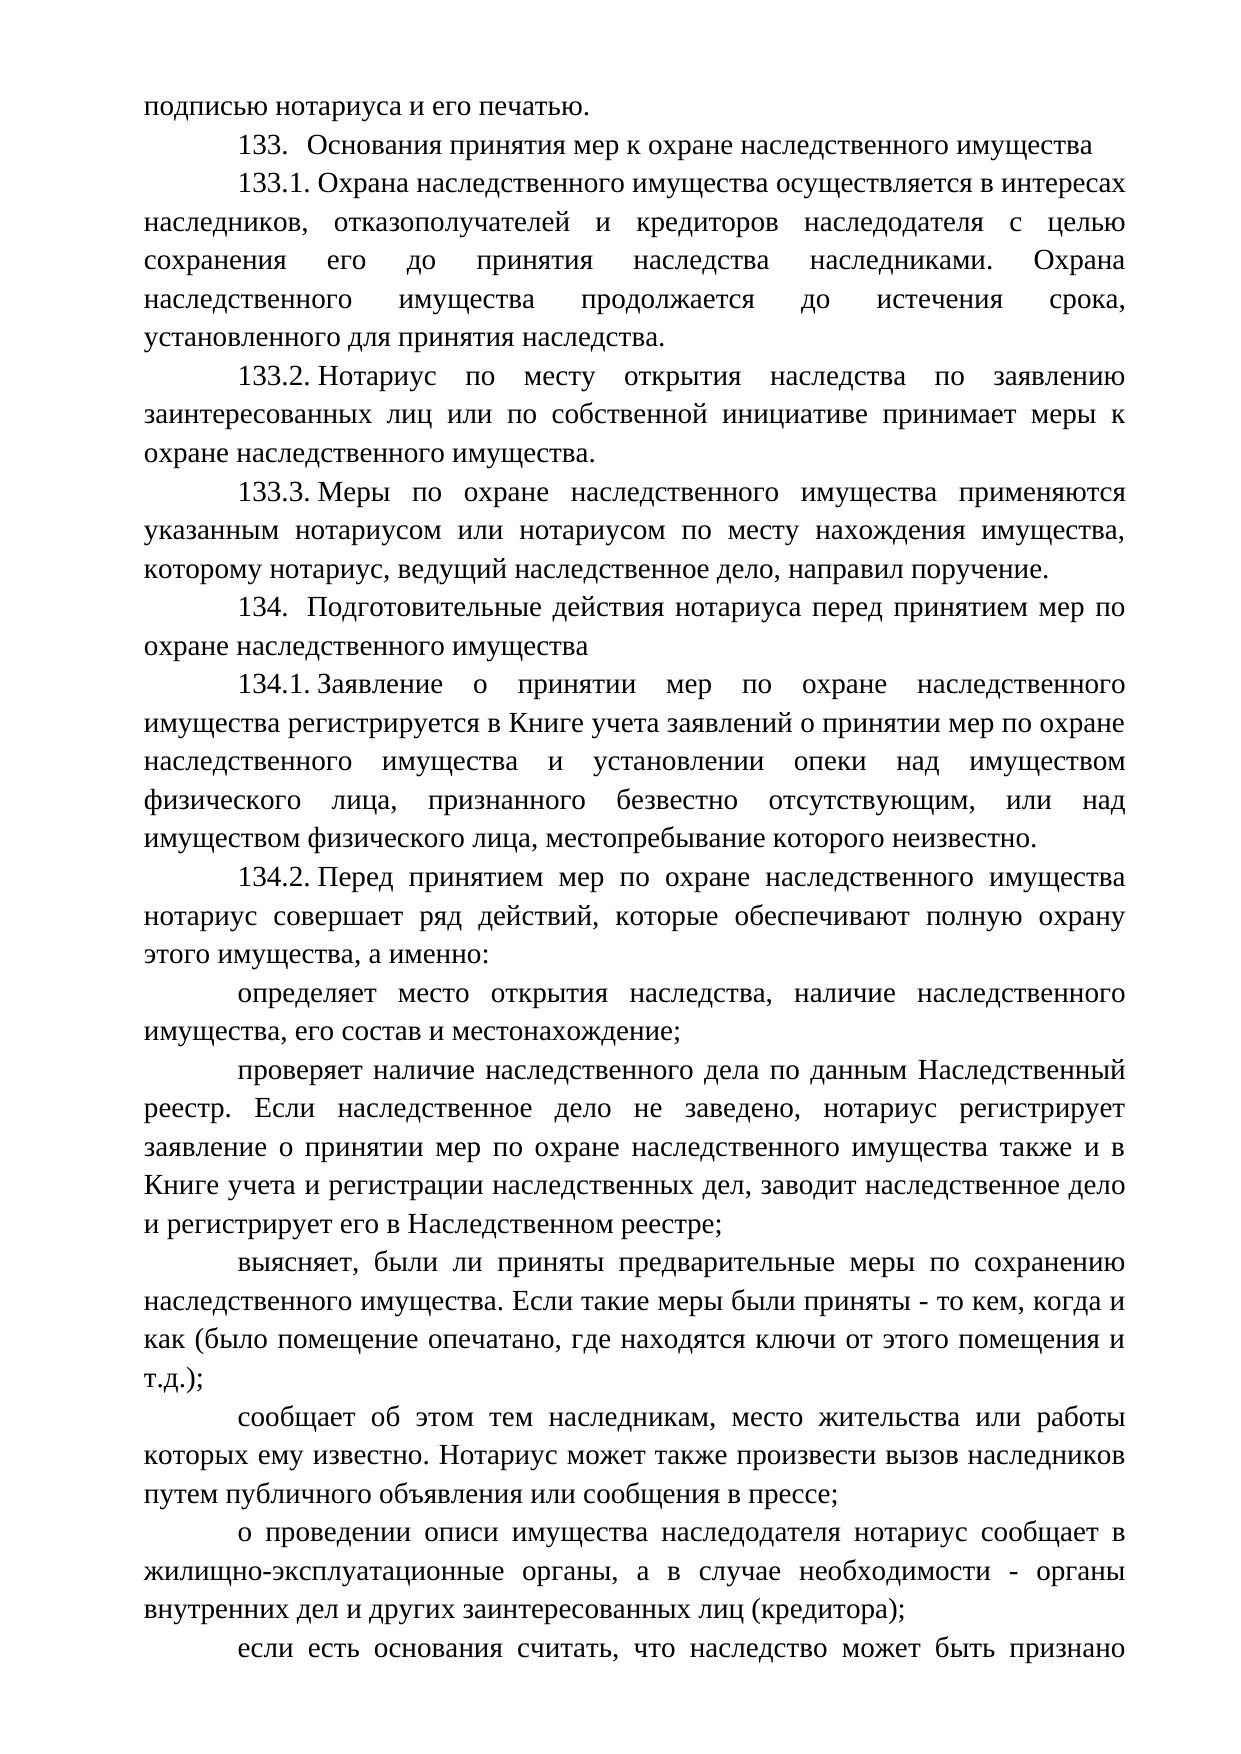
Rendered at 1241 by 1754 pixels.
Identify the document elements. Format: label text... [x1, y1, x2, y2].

list Нотариус по месту открытия наследства по заявлению заинтересованных лиц или по собственной инициативе принимает меры к охране наследственного имущества. [144, 358, 1126, 469]
text выясняет, были ли приняты предварительные меры по сохранению наследственного имущества. Если такие меры были приняты - то кем, когда и как (было помещение опечатано, где находятся ключи от этого помещения и т.д.); [144, 1244, 1126, 1394]
text сообщает об этом тем наследникам, место жительства или работы которых ему известно. Нотариус может также произвести вызов наследников путем публичного объявления или сообщения в прессе; [144, 1399, 1126, 1509]
text о проведении описи имущества наследодателя нотариус сообщает в жилищно-эксплуатационные органы, а в случае необходимости - органы внутренних дел и других заинтересованных лиц (кредитора); [144, 1514, 1126, 1625]
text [144, 1630, 1126, 1663]
list Перед принятием мер по охране наследственного имущества нотариус совершает ряд действий, которые обеспечивают полную охрану этого имущества, а именно: [144, 859, 1126, 970]
text проверяет наличие наследственного дела по данным Наследственный реестр. Если наследственное дело не заведено, нотариус регистрирует заявление о принятии мер по охране наследственного имущества также и в Книге учета и регистрации наследственных дел, заводит наследственное дело и регистрирует его в Наследственном реестре; [144, 1052, 1126, 1239]
list Меры по охране наследственного имущества применяются указанным нотариусом или нотариусом по месту нахождения имущества, которому нотариус, ведущий наследственное дело, направил поручение. [144, 474, 1126, 584]
list Заявление о принятии мер по охране наследственного имущества регистрируется в Книге учета заявлений о принятии мер по охране наследственного имущества и установлении опеки над имуществом физического лица, признанного безвестно отсутствующим, или над имуществом физического лица, местопребывание которого неизвестно. [144, 666, 1126, 854]
text определяет место открытия наследства, наличие наследственного имущества, его состав и местонахождение; [144, 975, 1126, 1047]
list Основания принятия мер к охране наследственного имущества [144, 127, 1126, 160]
list Охрана наследственного имущества осуществляется в интересах наследников, отказополучателей и кредиторов наследодателя с целью сохранения его до принятия наследства наследниками. Охрана наследственного имущества продолжается до истечения срока, установленного для принятия наследства. [144, 165, 1126, 353]
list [144, 88, 1126, 122]
list Подготовительные действия нотариуса перед принятием мер по охране наследственного имущества [144, 589, 1126, 661]
